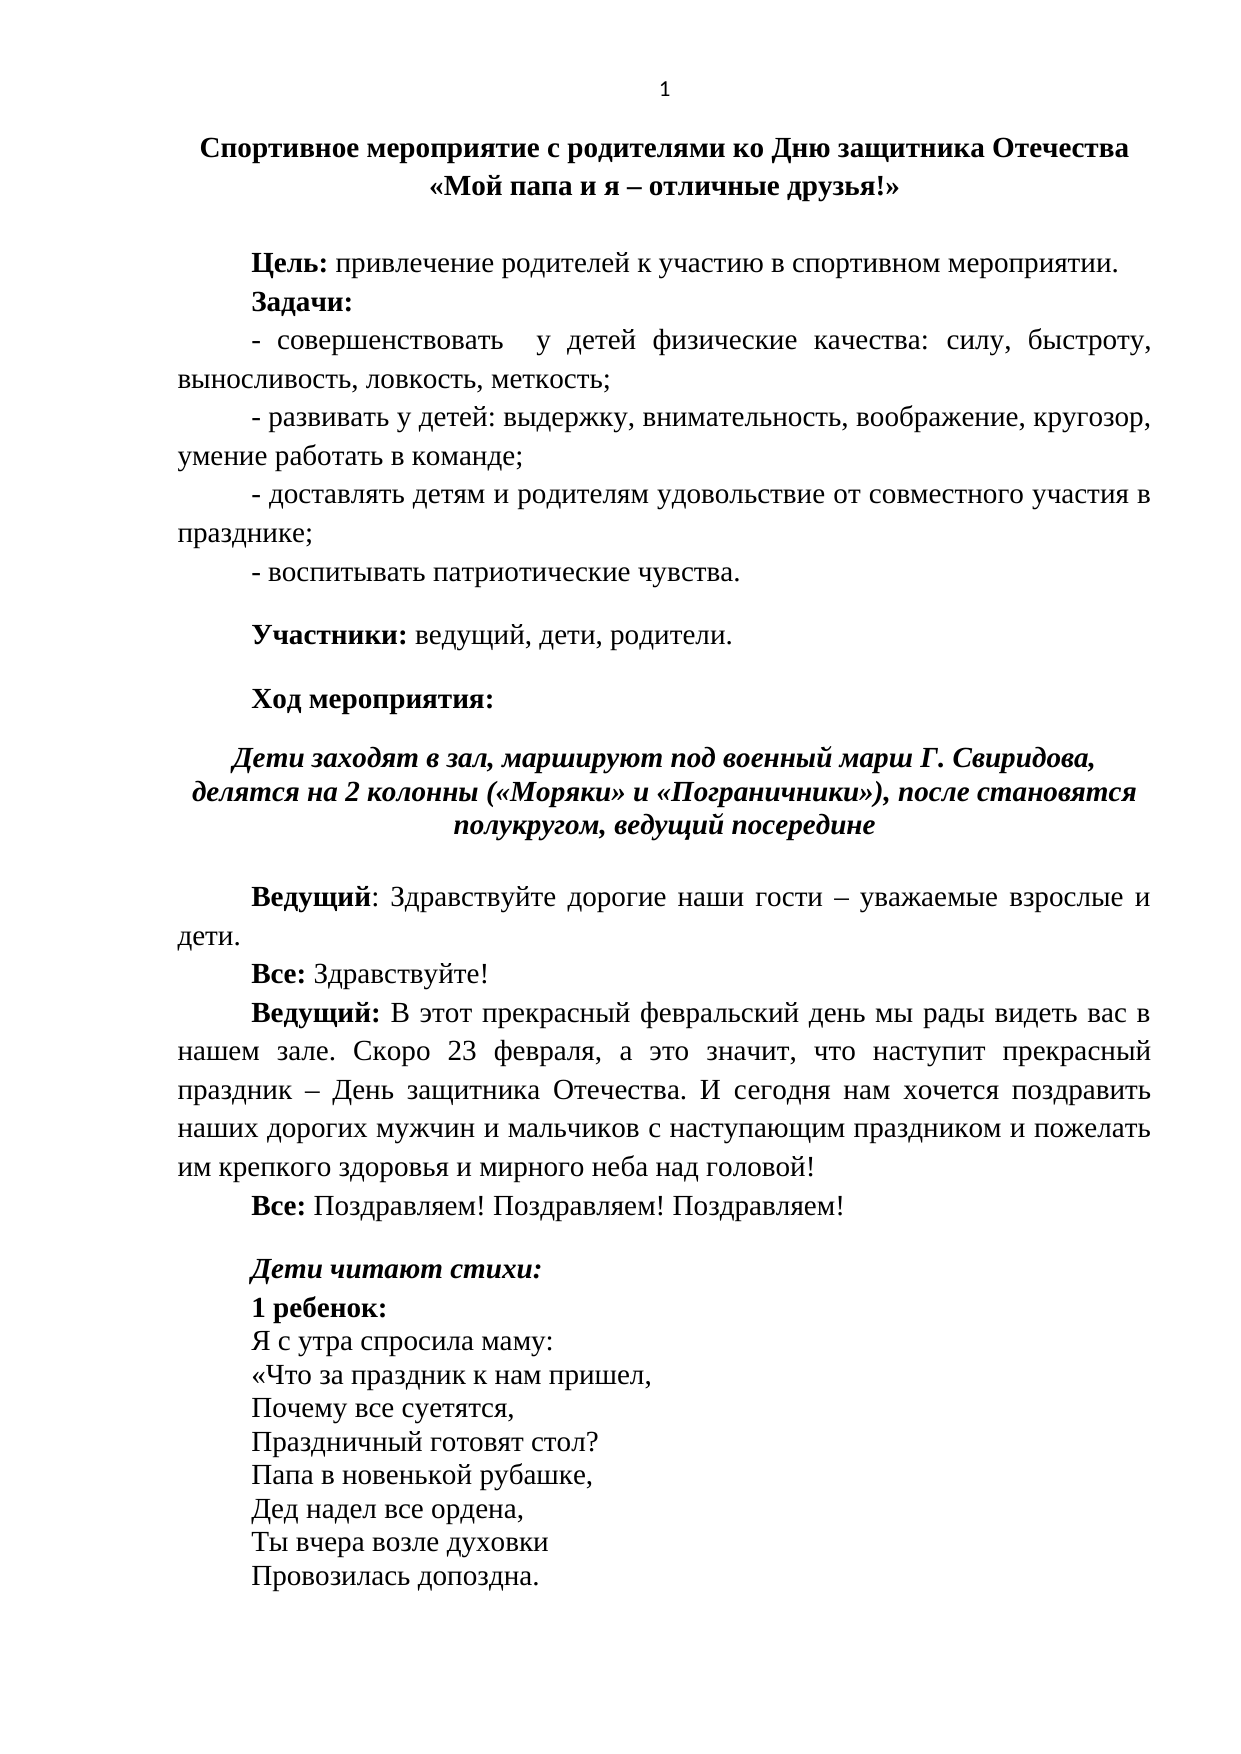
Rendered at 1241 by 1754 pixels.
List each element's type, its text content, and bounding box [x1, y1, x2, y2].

text 1 ребенок: [177, 1290, 1152, 1323]
text «Мой папа и я – отличные друзья!» [177, 168, 1152, 202]
text Папа в новенькой рубашке, Дед надел все ордена, Ты вчера возле духовки Провозилась допоздна. [251, 1457, 1152, 1592]
text Ведущий: Здравствуйте дорогие наши гости – уважаемые взрослые и дети. [177, 879, 1152, 951]
text Цель: привлечение родителей к участию в спортивном мероприятии. [177, 245, 1152, 279]
text Участники: ведущий, дети, родители. [177, 617, 1152, 651]
text - совершенствовать у детей физические качества: силу, быстроту, выносливость, ловкость, меткость; [177, 322, 1152, 394]
text Все: Здравствуйте! [177, 956, 1152, 990]
text Задачи: [177, 284, 1152, 317]
text Ведущий: В этот прекрасный февральский день мы рады видеть вас в нашем зале. Скоро 23 февраля, а это значит, что наступит прекрасный праздник – День защитника Отечества. И сегодня нам хочется поздравить наших дорогих мужчин и мальчиков с наступающим праздником и пожелать им крепкого здоровья и мирного неба над головой! [177, 995, 1152, 1183]
text Почему все суетятся, [177, 1390, 1152, 1424]
text - развивать у детей: выдержку, внимательность, воображение, кругозор, умение работать в команде; [177, 399, 1152, 472]
text Спортивное мероприятие с родителями ко Дню защитника Отечества [177, 130, 1152, 163]
text Праздничный готовят стол? [177, 1424, 1152, 1457]
text Дети заходят в зал, маршируют под военный марш Г. Свиридова, делятся на 2 колонны («Моряки» и «Пограничники»), после становятся полукругом, ведущий посередине [177, 740, 1152, 841]
text Дети читают стихи: [177, 1251, 1152, 1285]
text Я с утра спросила маму: [177, 1323, 1152, 1357]
text «Что за праздник к нам пришел, [177, 1357, 1152, 1390]
text - доставлять детям и родителям удовольствие от совместного участия в празднике; [177, 477, 1152, 549]
text Ход мероприятия: [177, 681, 1152, 714]
text - воспитывать патриотические чувства. [177, 554, 1152, 587]
text Все: Поздравляем! Поздравляем! Поздравляем! [177, 1188, 1152, 1221]
